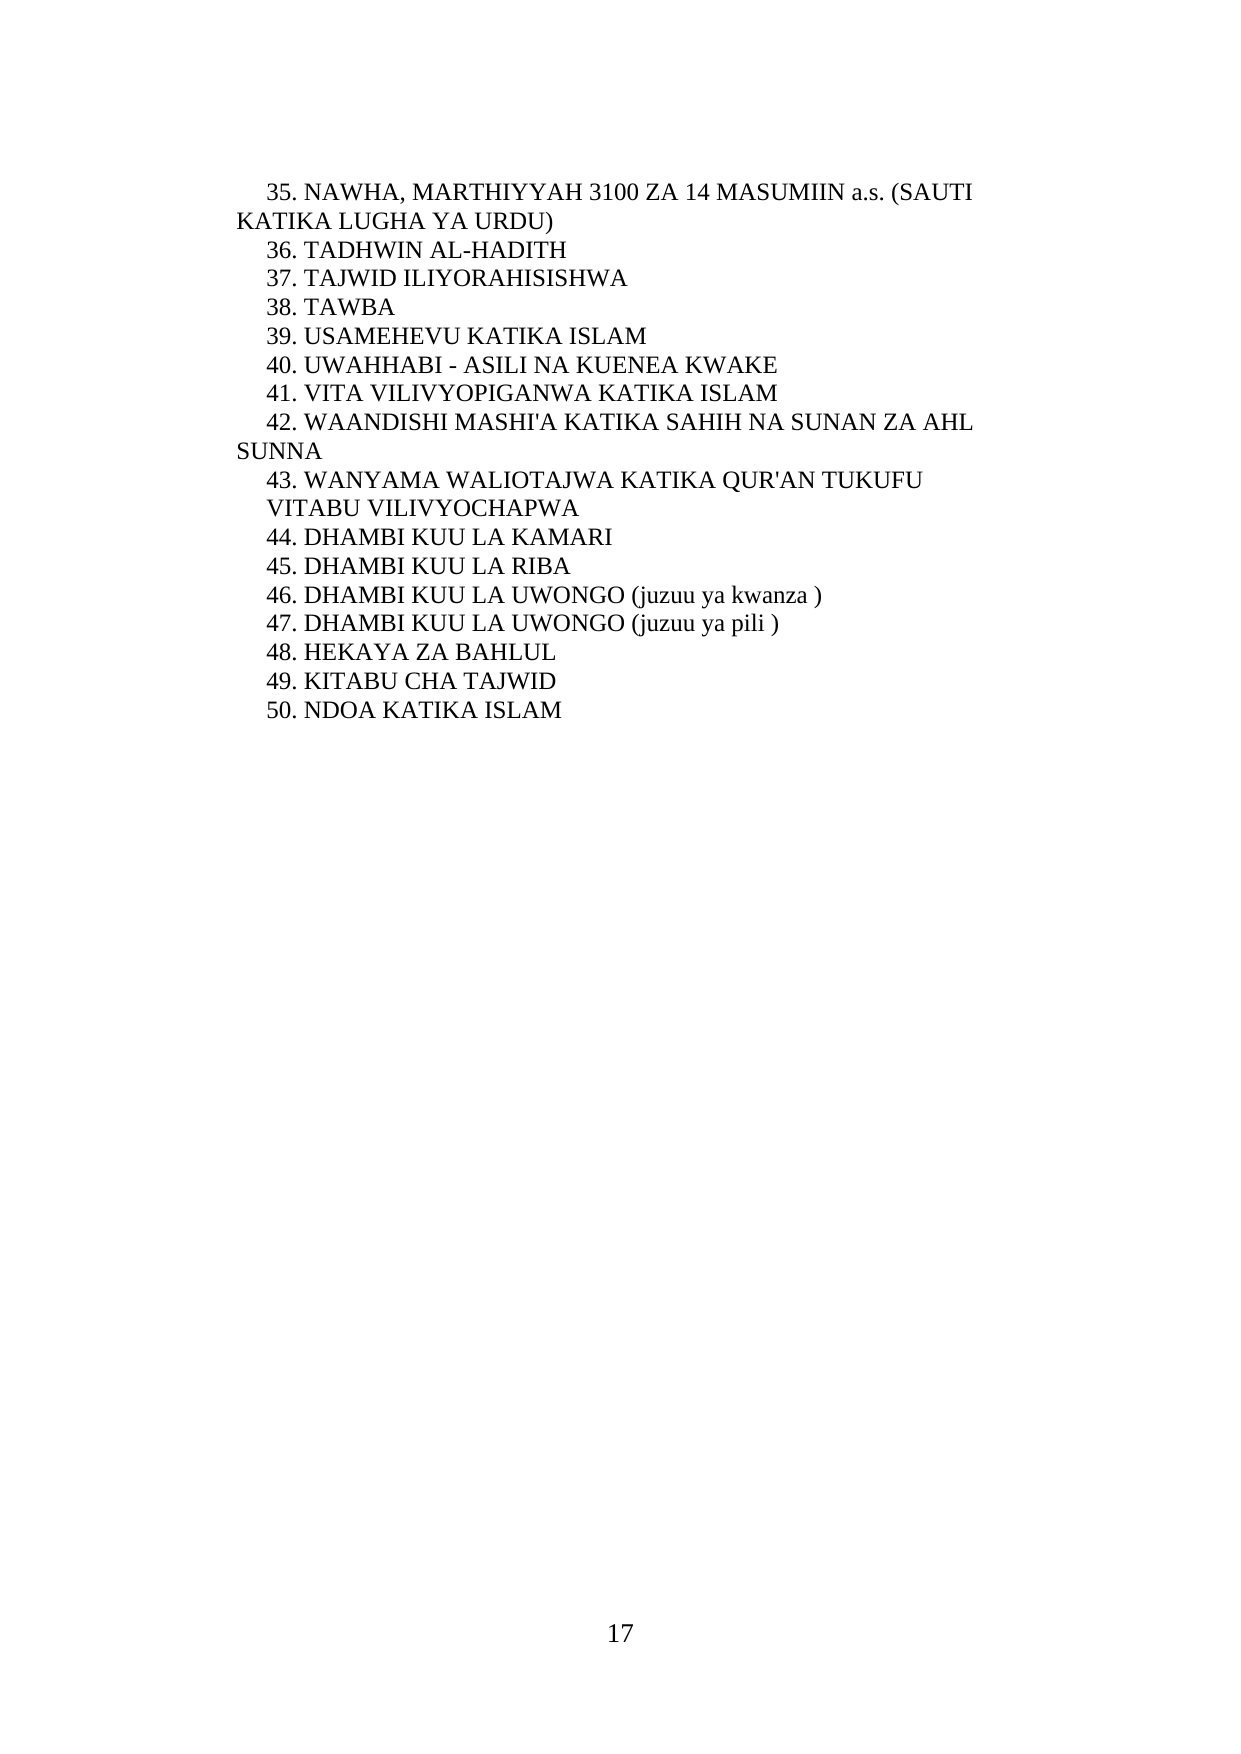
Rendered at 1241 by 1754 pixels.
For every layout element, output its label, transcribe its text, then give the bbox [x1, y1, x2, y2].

text 35. NAWHA, MARTHIYYAH 3100 ZA 14 MASUMIIN a.s. (SAUTI KATIKA LUGHA YA URDU) [236, 177, 1004, 235]
text VITABU VILIVYOCHAPWA [236, 493, 1004, 522]
text 38. TAWBA [236, 292, 1004, 321]
text 40. UWAHHABI - ASILI NA KUENEA KWAKE [236, 350, 1004, 378]
text 50. NDOA KATIKA ISLAM [236, 695, 1004, 723]
text 36. TADHWIN AL-HADITH [236, 235, 1004, 263]
text 49. KITABU CHA TAJWID [236, 666, 1004, 695]
text 41. VITA VILIVYOPIGANWA KATIKA ISLAM [236, 378, 1004, 407]
text 47. DHAMBI KUU LA UWONGO (juzuu ya pili ) [236, 608, 1004, 637]
text 48. HEKAYA ZA BAHLUL [236, 637, 1004, 666]
text 39. USAMEHEVU KATIKA ISLAM [236, 321, 1004, 350]
text 43. WANYAMA WALIOTAJWA KATIKA QUR'AN TUKUFU [236, 465, 1004, 493]
text 44. DHAMBI KUU LA KAMARI [236, 522, 1004, 551]
text 37. TAJWID ILIYORAHISISHWA [236, 263, 1004, 292]
text 45. DHAMBI KUU LA RIBA [236, 551, 1004, 580]
text 42. WAANDISHI MASHI'A KATIKA SAHIH NA SUNAN ZA AHL SUNNA [236, 407, 1004, 465]
text 46. DHAMBI KUU LA UWONGO (juzuu ya kwanza ) [236, 580, 1004, 608]
